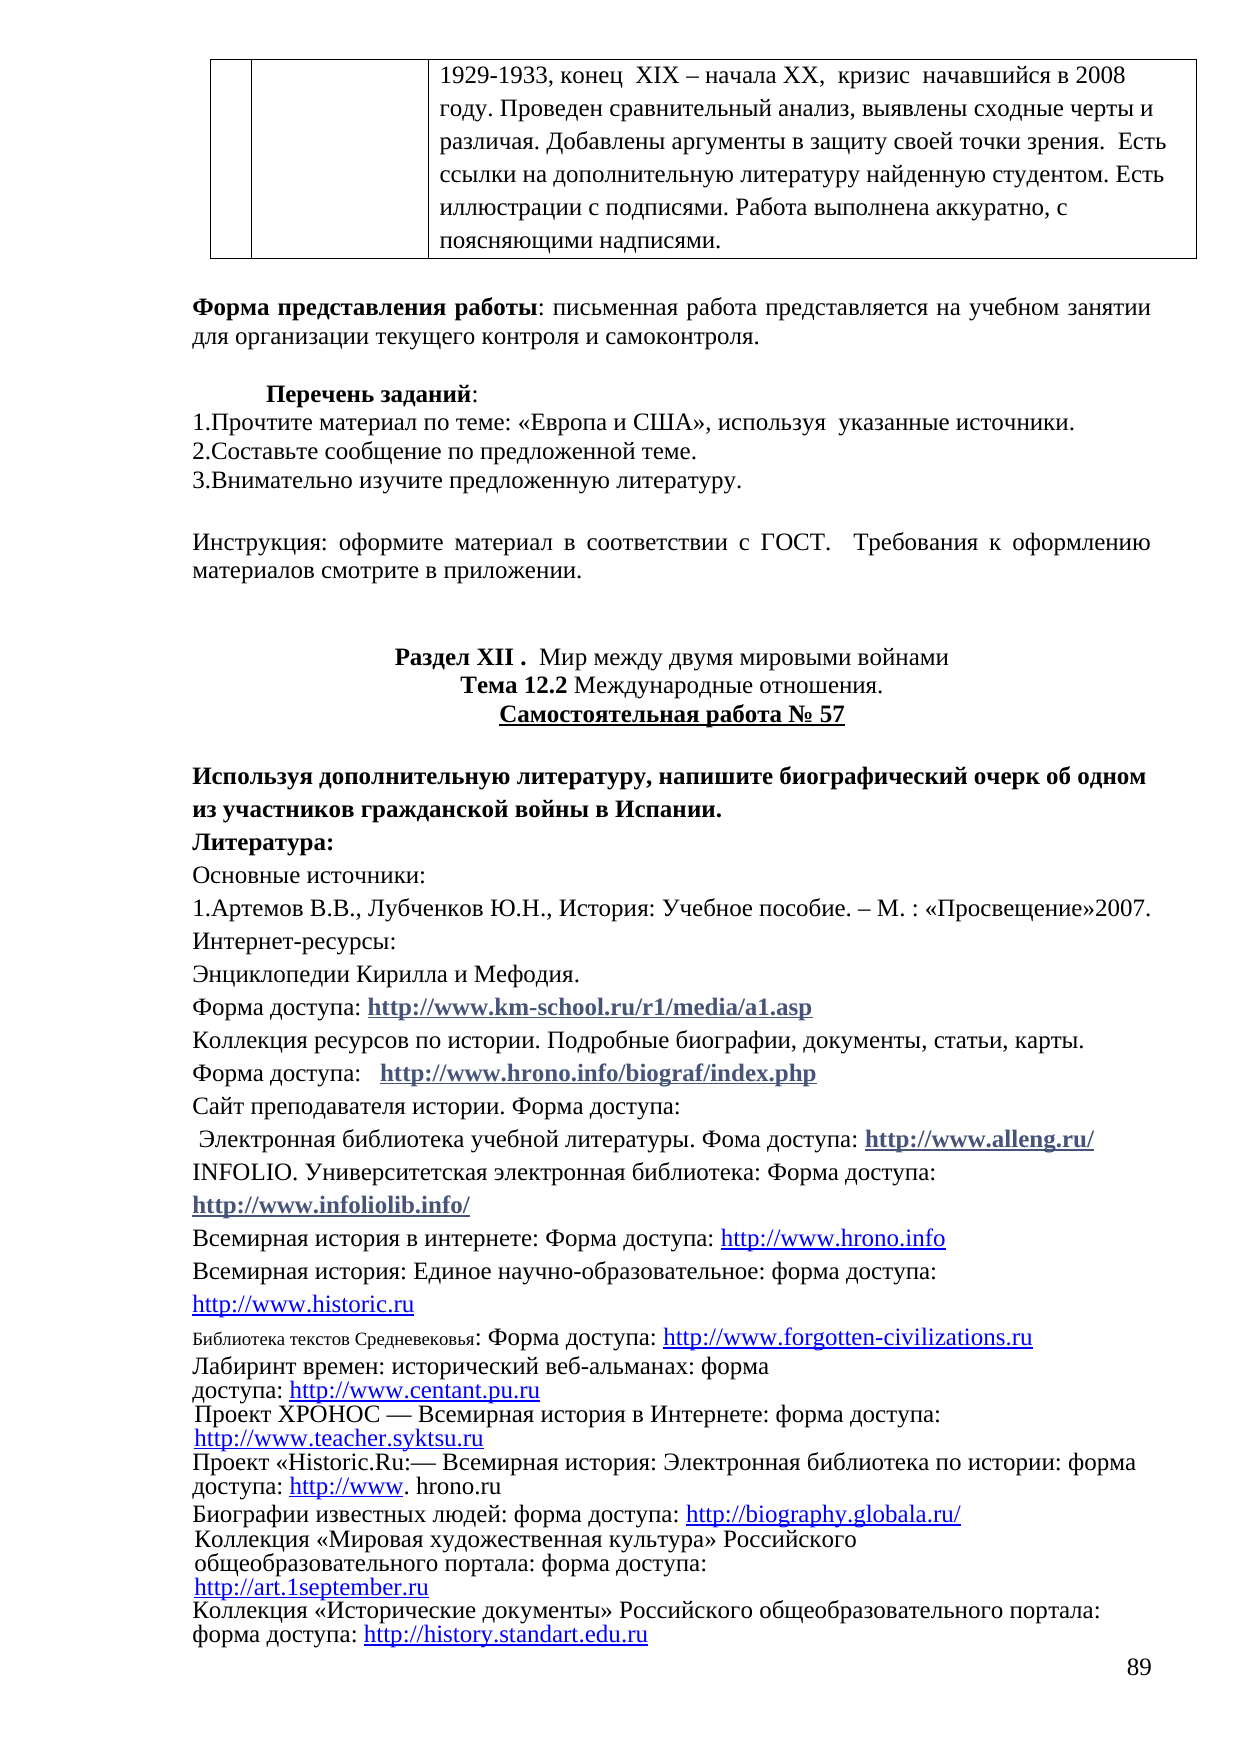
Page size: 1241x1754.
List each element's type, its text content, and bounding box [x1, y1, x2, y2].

text 3.Внимательно изучите предложенную литературу. [192, 465, 1152, 494]
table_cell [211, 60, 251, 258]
text Всемирная история: Единое научно-образовательное: форма доступа: http://www.historic.ru [192, 1256, 1152, 1318]
text Коллекция ресурсов по истории. Подробные биографии, документы, статьи, карты. Форма доступа: http://www.hrono.info/biograf/index.php [192, 1025, 1152, 1087]
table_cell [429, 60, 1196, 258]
text Электронная библиотека учебной литературы. Фома доступа: http://www.alleng.ru/ [192, 1124, 1152, 1153]
text INFOLIO. Университетская электронная библиотека: Форма доступа: http://www.infoliolib.info/ [192, 1157, 1152, 1219]
text Лабиринт времен: исторический веб-альманах: форма доступа: http://www.centant.pu.ru [192, 1355, 852, 1403]
text Используя дополнительную литературу, напишите биографический очерк об одном из участников гражданской войны в Испании. [192, 761, 1152, 823]
text Инструкция: оформите материал в соответствии с ГОСТ. Требования к оформлению материалов смотрите в приложении. [192, 527, 1152, 584]
text 1.Прочтите материал по теме: «Европа и США», используя указанные источники. [192, 407, 1152, 436]
text 2.Составьте сообщение по предложенной теме. [192, 436, 1152, 465]
text Коллекция «Мировая художественная культура» Российского общеобразовательного портала: форма доступа: http://art.1september.ru [194, 1528, 870, 1600]
text Биографии известных людей: форма доступа: http://biography.globala.ru/ [192, 1499, 1152, 1528]
text Коллекция «Исторические документы» Российского общеобразовательного портала: форма доступа: http://history.standart.edu.ru [192, 1600, 1149, 1648]
text Литература: [192, 827, 1152, 856]
text Сайт преподавателя истории. Форма доступа: [192, 1091, 1152, 1120]
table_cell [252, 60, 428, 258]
text Библиотека текстов Средневековья: Форма доступа: http://www.forgotten-civilizations.ru [192, 1322, 1152, 1351]
text Проект ХРОНОС — Всемирная история в Интернете: форма доступа: http://www.teacher.syktsu.ru [194, 1403, 1152, 1451]
text Раздел XII . Мир между двумя мировыми войнами [192, 642, 1152, 670]
text Проект «Historic.Ru:— Всемирная история: Электронная библиотека по истории: форма доступа: http://www. hrono.ru [192, 1451, 1152, 1499]
text 1.Артемов В.В., Лубченков Ю.Н., История: Учебное пособие. – М. : «Просвещение»2007. [192, 893, 1152, 922]
text Всемирная история в интернете: Форма доступа: http://www.hrono.info [192, 1223, 1152, 1252]
text Основные источники: [192, 860, 1152, 889]
text Перечень заданий: [192, 379, 1152, 407]
text Форма доступа: http://www.km-school.ru/r1/media/a1.asp [192, 992, 1152, 1021]
text Интернет-ресурсы: [192, 926, 1152, 955]
text Тема 12.2 Международные отношения. [192, 670, 1152, 699]
text Самостоятельная работа № 57 [192, 699, 1152, 728]
text Форма представления работы: письменная работа представляется на учебном занятии для организации текущего контроля и самоконтроля. [192, 292, 1152, 350]
text Энциклопедии Кирилла и Мефодия. [192, 959, 1152, 988]
